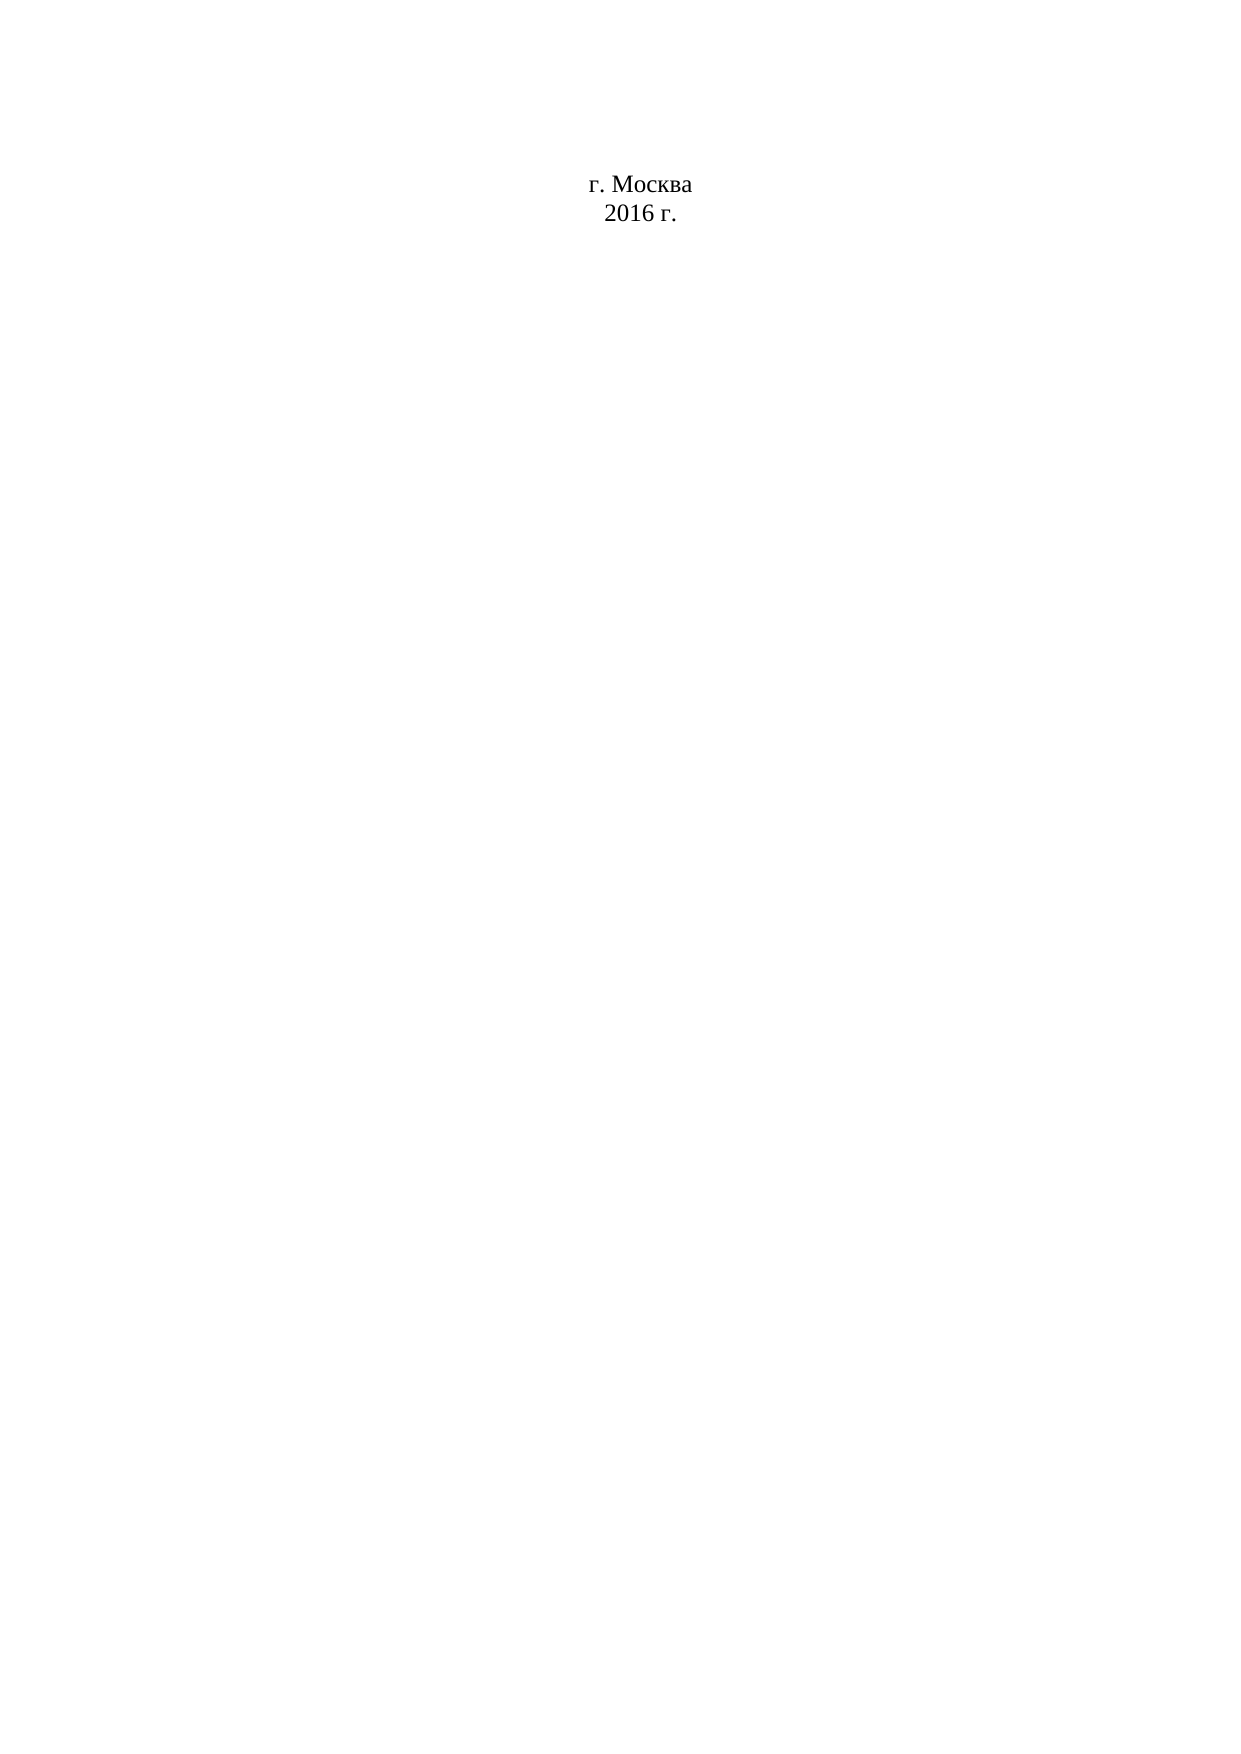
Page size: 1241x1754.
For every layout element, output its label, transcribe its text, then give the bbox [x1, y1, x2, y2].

text г. Москва 2016 г. [129, 169, 1152, 227]
